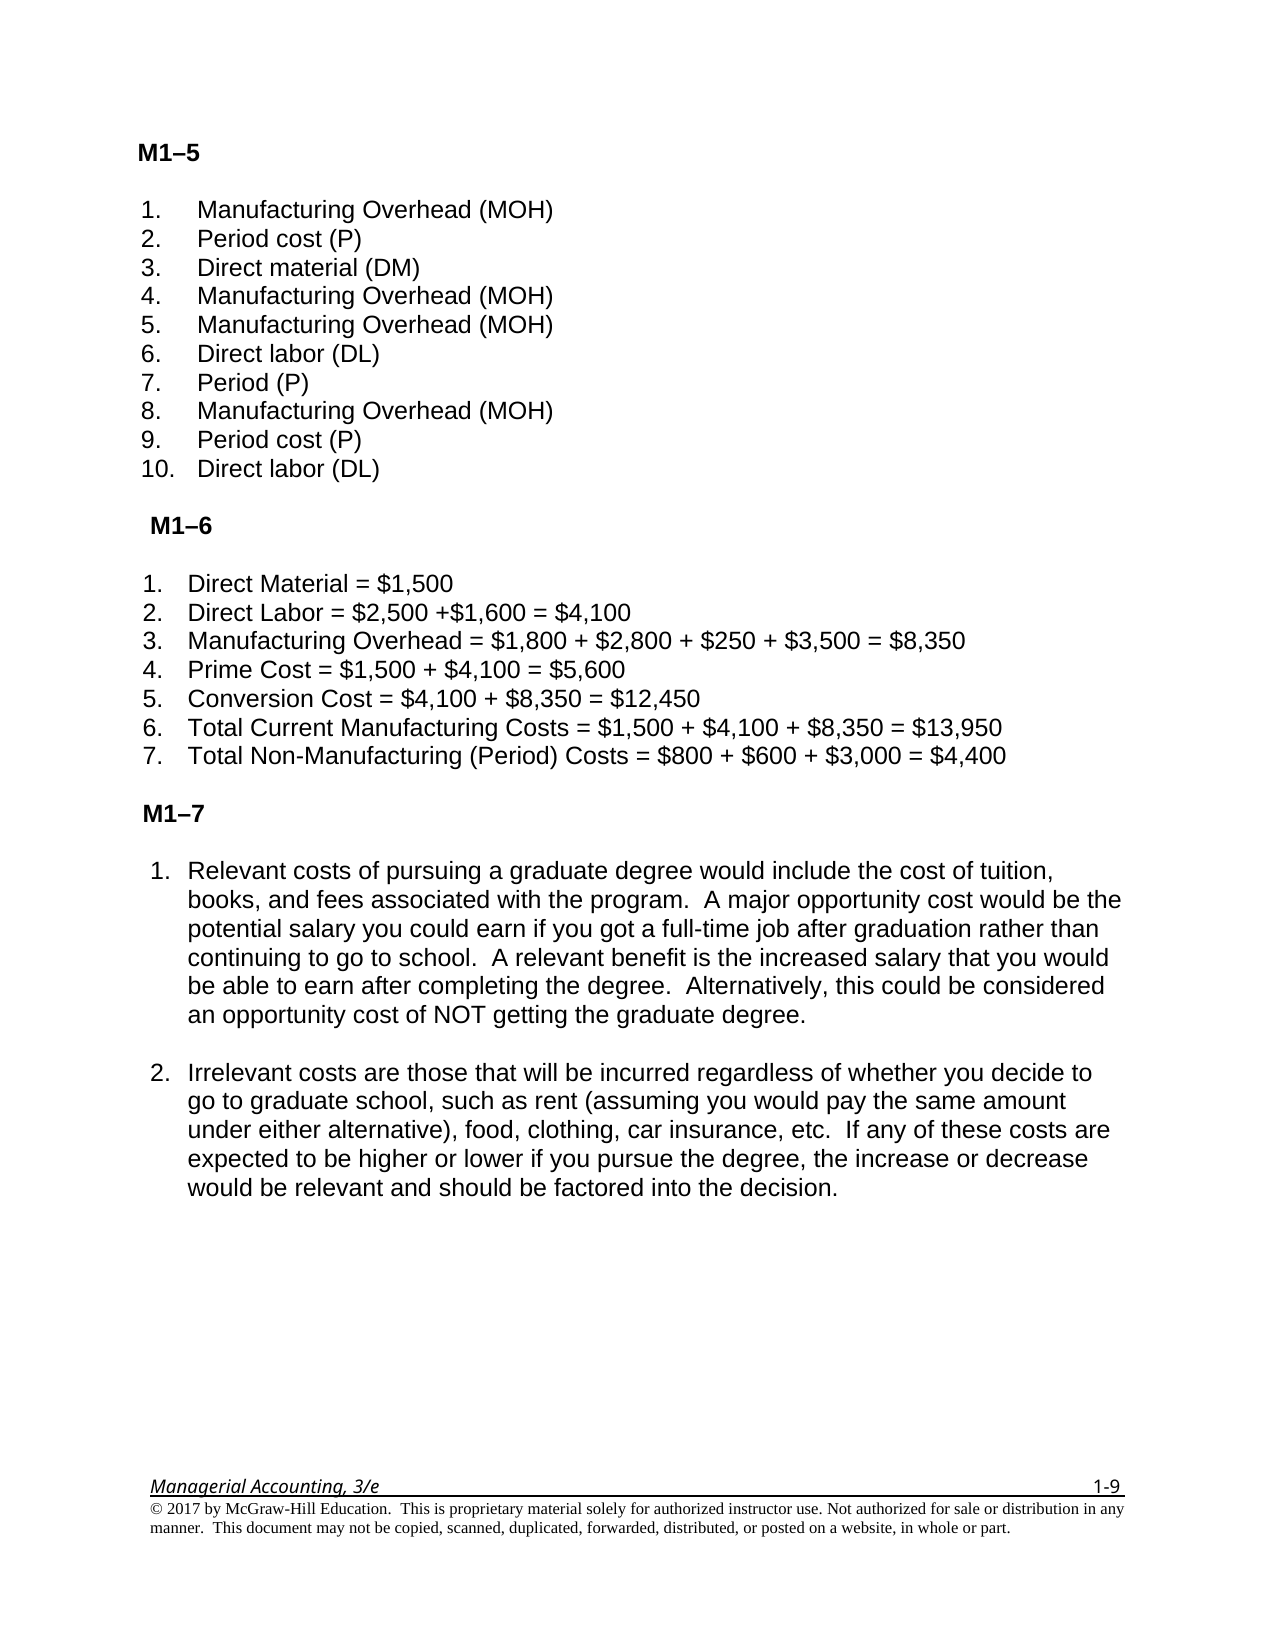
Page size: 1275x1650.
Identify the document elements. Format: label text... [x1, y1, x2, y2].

list Manufacturing Overhead (MOH) [141, 281, 1125, 310]
list Prime Cost = $1,500 + $4,100 = $5,600 [142, 655, 1125, 684]
list Period cost (P) [141, 224, 1125, 252]
list Direct Material = $1,500 [142, 569, 1125, 597]
text M1–5 [137, 137, 1125, 166]
list Total Non-Manufacturing (Period) Costs = $800 + $600 + $3,000 = $4,400 [142, 741, 1125, 770]
list Irrelevant costs are those that will be incurred regardless of whether you decide to go to graduate school, such as rent (assuming you would pay the same amount under either alternative), food, clothing, car insurance, etc. If any of these costs are expected to be higher or lower if you pursue the degree, the increase or decrease would be relevant and should be factored into the decision. [150, 1057, 1125, 1201]
list Direct labor (DL) [141, 339, 1125, 367]
list Relevant costs of pursuing a graduate degree would include the cost of tuition, books, and fees associated with the program. A major opportunity cost would be the potential salary you could earn if you got a full-time job after graduation rather than continuing to go to school. A relevant benefit is the increased salary that you would be able to earn after completing the degree. Alternatively, this could be considered an opportunity cost of NOT getting the graduate degree. [150, 856, 1125, 1029]
list Period (P) [141, 367, 1125, 396]
list Manufacturing Overhead (MOH) [141, 195, 1125, 224]
text M1–7 [142, 799, 1125, 827]
list Manufacturing Overhead = $1,800 + $2,800 + $250 + $3,500 = $8,350 [142, 626, 1125, 655]
list Manufacturing Overhead (MOH) [141, 396, 1125, 425]
list Direct material (DM) [141, 252, 1125, 281]
list Direct Labor = $2,500 +$1,600 = $4,100 [142, 597, 1125, 626]
text M1–6 [150, 511, 1125, 540]
list Manufacturing Overhead (MOH) [141, 310, 1125, 339]
list Conversion Cost = $4,100 + $8,350 = $12,450 [142, 684, 1125, 712]
list Period cost (P) [141, 425, 1125, 454]
list Direct labor (DL) [141, 454, 1125, 482]
list Total Current Manufacturing Costs = $1,500 + $4,100 + $8,350 = $13,950 [142, 712, 1125, 741]
